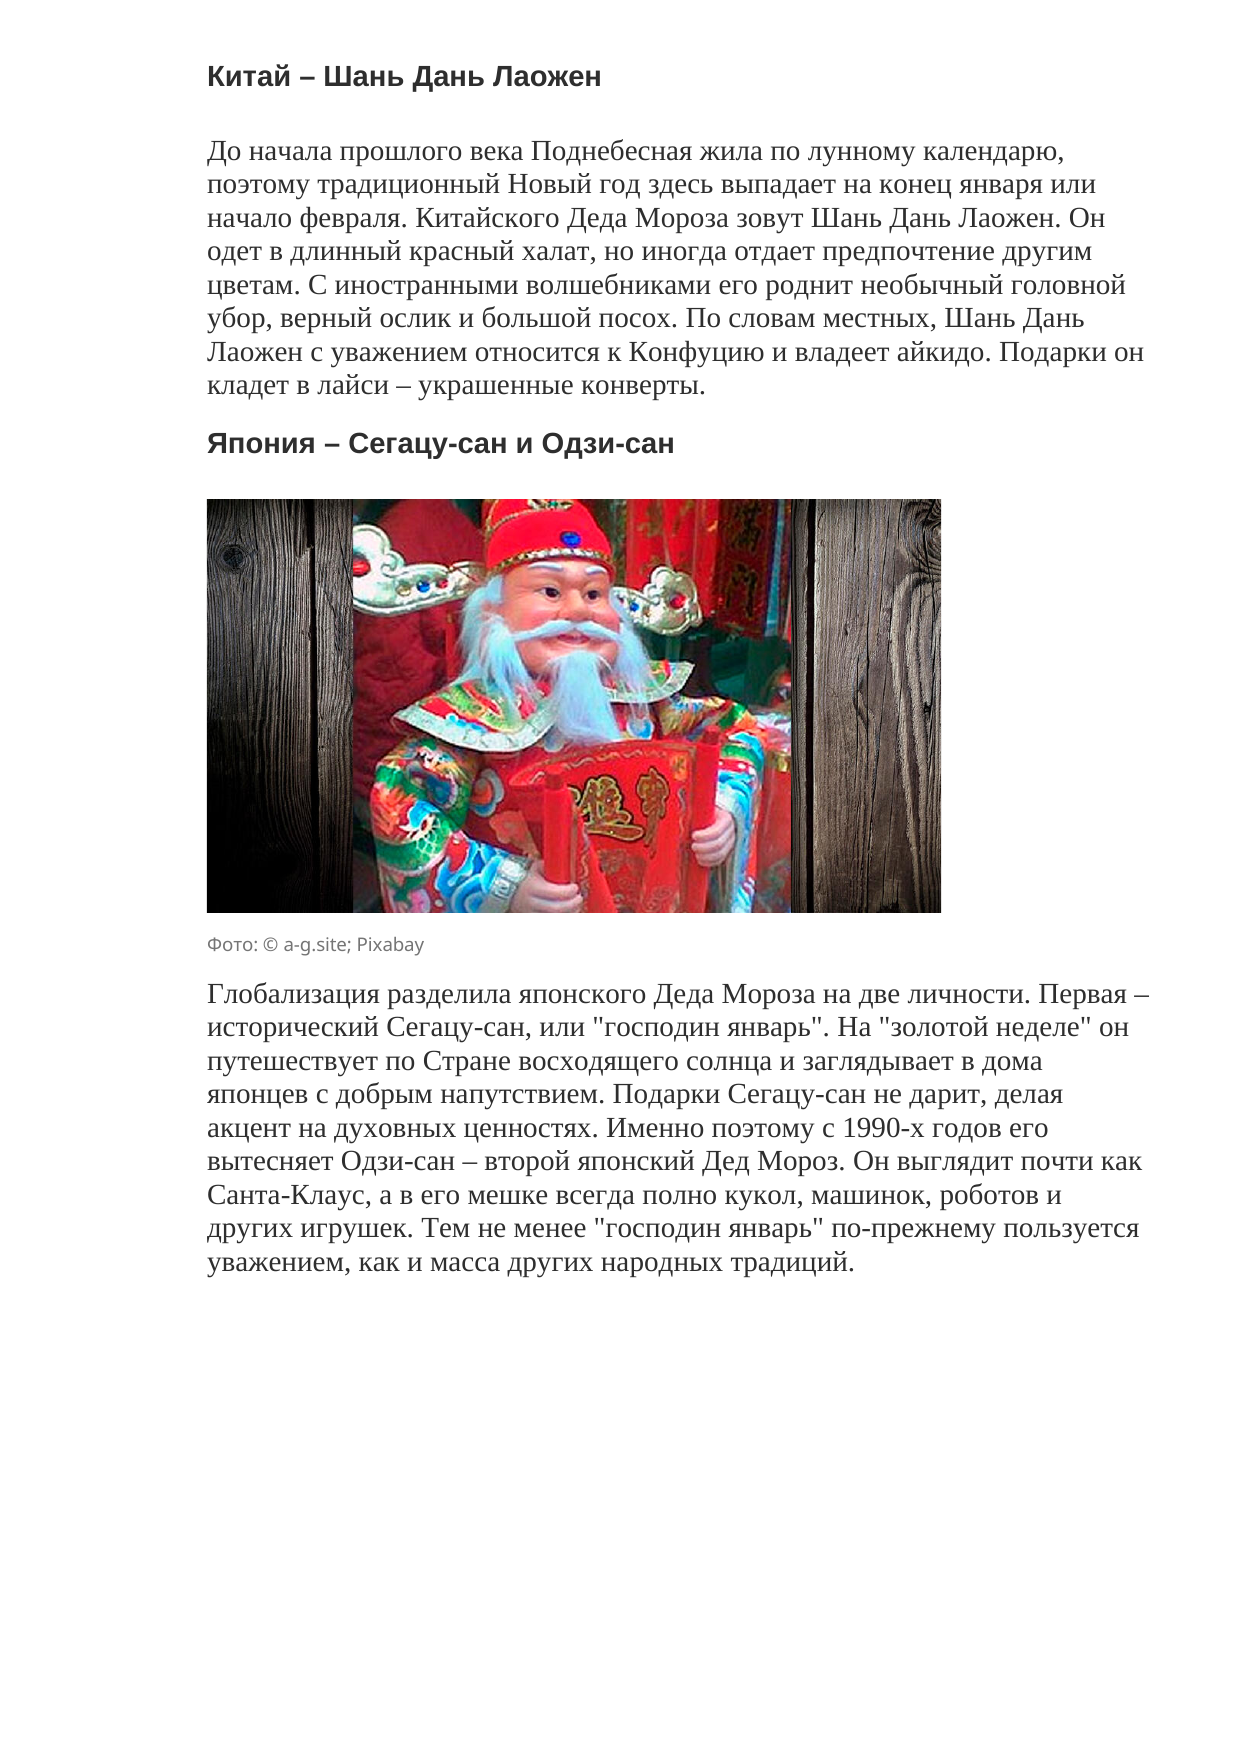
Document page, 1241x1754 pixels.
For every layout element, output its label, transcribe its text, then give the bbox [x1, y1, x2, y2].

picture [206, 499, 942, 913]
text До начала прошлого века Поднебесная жила по лунному календарю, поэтому традиционный Новый год здесь выпадает на конец января или начало февраля. Китайского Деда Мороза зовут Шань Дань Лаожен. Он одет в длинный красный халат, но иногда отдает предпочтение другим цветам. С иностранными волшебниками его роднит необычный головной убор, верный ослик и большой посох. По словам местных, Шань Дань Лаожен с уважением относится к Конфуцию и владеет айкидо. Подарки он кладет в лайси – украшенные конверты. [207, 133, 1152, 401]
subtitle Япония – Сегацу-сан и Одзи-сан [207, 426, 1152, 459]
text Глобализация разделила японского Деда Мороза на две личности. Первая – исторический Сегацу-сан, или "господин январь". На "золотой неделе" он путешествует по Стране восходящего солнца и заглядывает в дома японцев с добрым напутствием. Подарки Сегацу-сан не дарит, делая акцент на духовных ценностях. Именно поэтому с 1990-х годов его вытесняет Одзи-сан – второй японский Дед Мороз. Он выглядит почти как Санта-Клаус, а в его мешке всегда полно кукол, машинок, роботов и других игрушек. Тем не менее "господин январь" по-прежнему пользуется уважением, как и масса других народных традиций. [207, 976, 1152, 1278]
subtitle Китай – Шань Дань Лаожен [207, 59, 1152, 93]
text Фото: © a-g.site; Pixabay [207, 932, 1152, 957]
